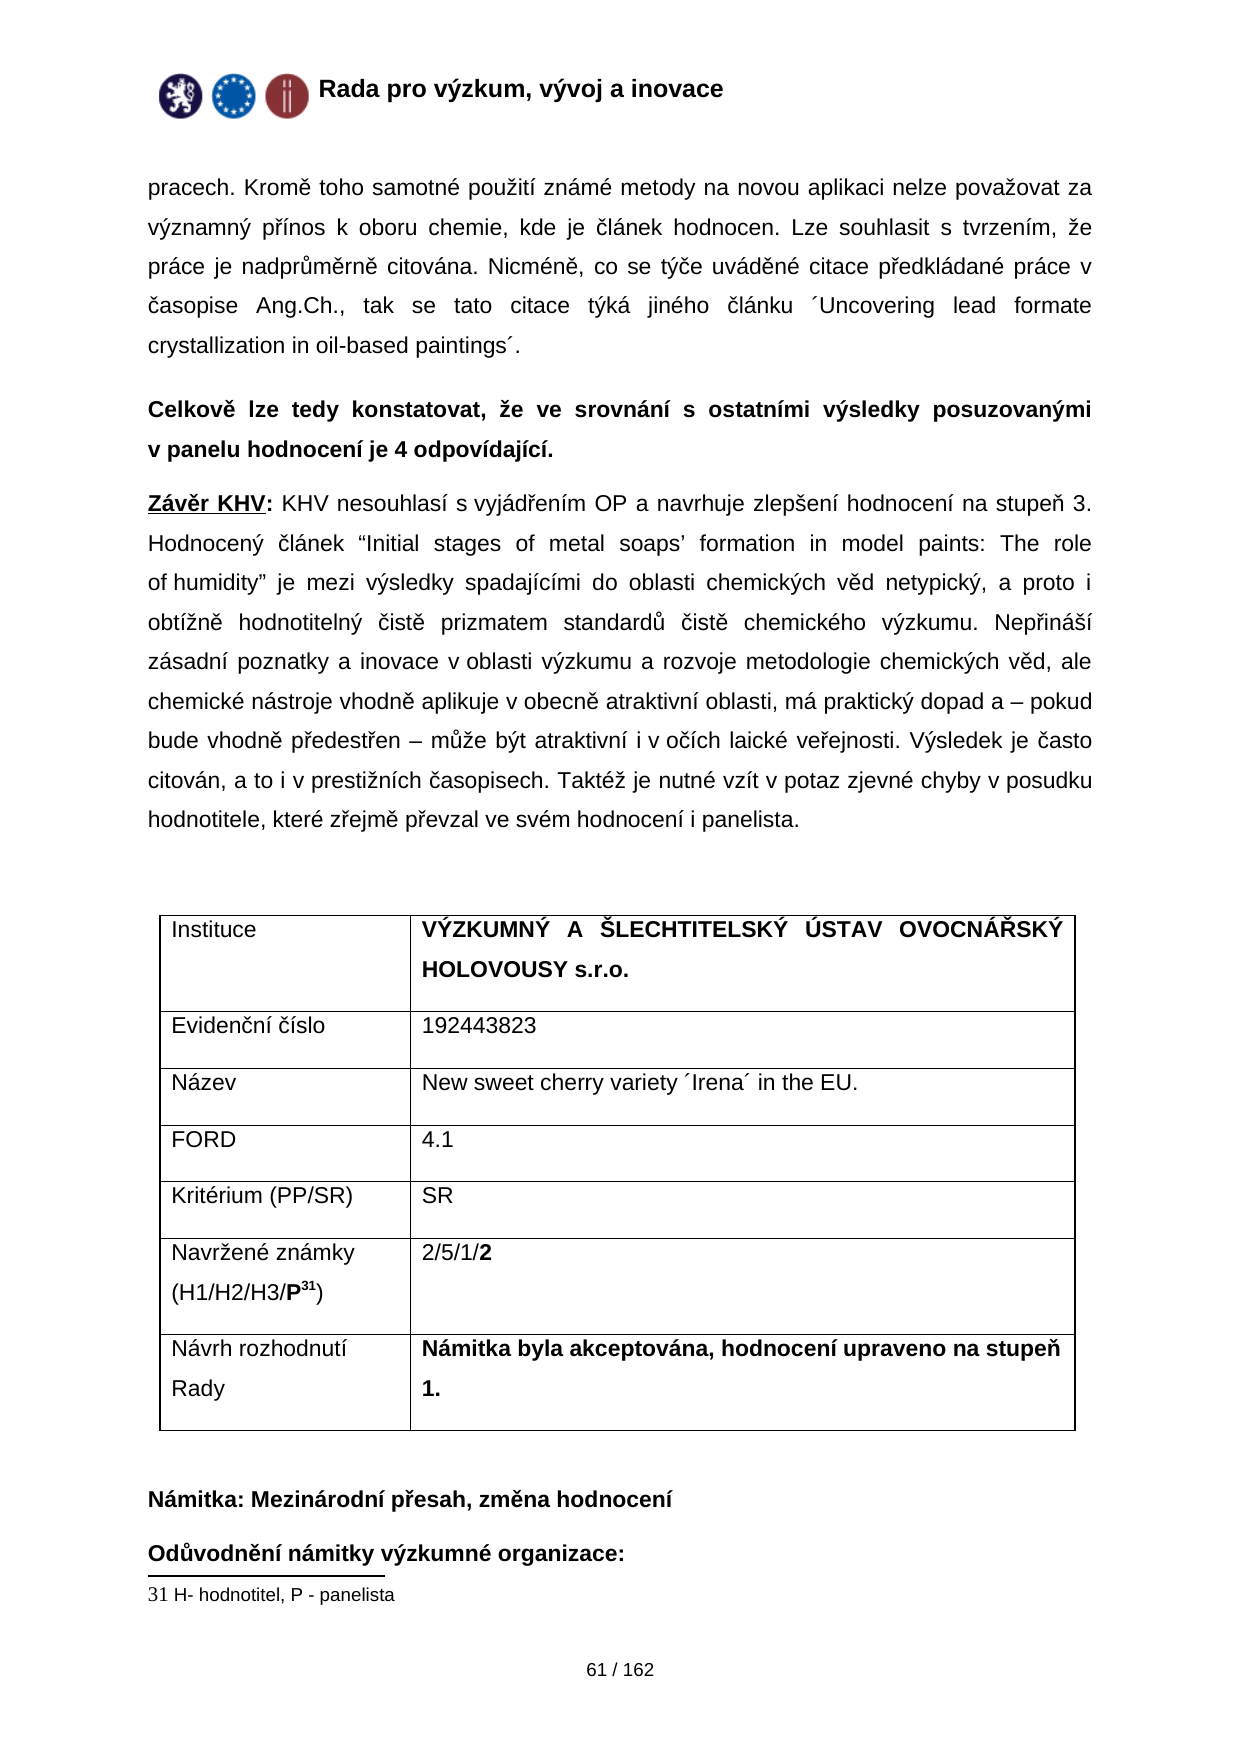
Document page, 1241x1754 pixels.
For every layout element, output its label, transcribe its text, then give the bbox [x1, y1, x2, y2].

table_header VÝZKUMNÝ A ŠLECHTITELSKÝ ÚSTAV OVOCNÁŘSKÝ HOLOVOUSY s.r.o. [411, 916, 1074, 1011]
text Závěr KHV: KHV nesouhlasí s vyjádřením OP a navrhuje zlepšení hodnocení na stupeň 3. Hodnocený článek “Initial stages of metal soaps’ formation in model paints: The role of humidity” je mezi výsledky spadajícími do oblasti chemických věd netypický, a proto i obtížně hodnotitelný čistě prizmatem standardů čistě chemického výzkumu. Nepřináší zásadní poznatky a inovace v oblasti výzkumu a rozvoje metodologie chemických věd, ale chemické nástroje vhodně aplikuje v obecně atraktivní oblasti, má praktický dopad a – pokud bude vhodně předestřen – může být atraktivní i v očích laické veřejnosti. Výsledek je často citován, a to i v prestižních časopisech. Taktéž je nutné vzít v potaz zjevné chyby v posudku hodnotitele, které zřejmě převzal ve svém hodnocení i panelista. [148, 490, 1093, 832]
table_header Instituce [161, 916, 410, 1011]
picture [158, 73, 309, 120]
table_cell 2/5/1/2 [411, 1239, 1074, 1334]
table_cell FORD [161, 1126, 410, 1181]
table_cell Název [161, 1069, 410, 1124]
text Odůvodnění námitky výzkumné organizace: [148, 1540, 1093, 1567]
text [148, 174, 1093, 358]
table_cell New sweet cherry variety ´Irena´ in the EU. [411, 1069, 1074, 1124]
table_cell 4.1 [411, 1126, 1074, 1181]
text Celkově lze tedy konstatovat, že ve srovnání s ostatními výsledky posuzovanými v panelu hodnocení je 4 odpovídající. [148, 396, 1093, 462]
table_cell Evidenční číslo [161, 1012, 410, 1068]
table_cell Kritérium (PP/SR) [161, 1182, 410, 1238]
table_cell Navržené známky (H1/H2/H3/P) [161, 1239, 410, 1334]
table_cell SR [411, 1182, 1074, 1238]
table_cell 192443823 [411, 1012, 1074, 1068]
table_cell Návrh rozhodnutí Rady [161, 1335, 410, 1430]
text Námitka: Mezinárodní přesah, změna hodnocení [148, 1486, 1093, 1512]
table_cell Námitka byla akceptována, hodnocení upraveno na stupeň 1. [411, 1335, 1074, 1430]
